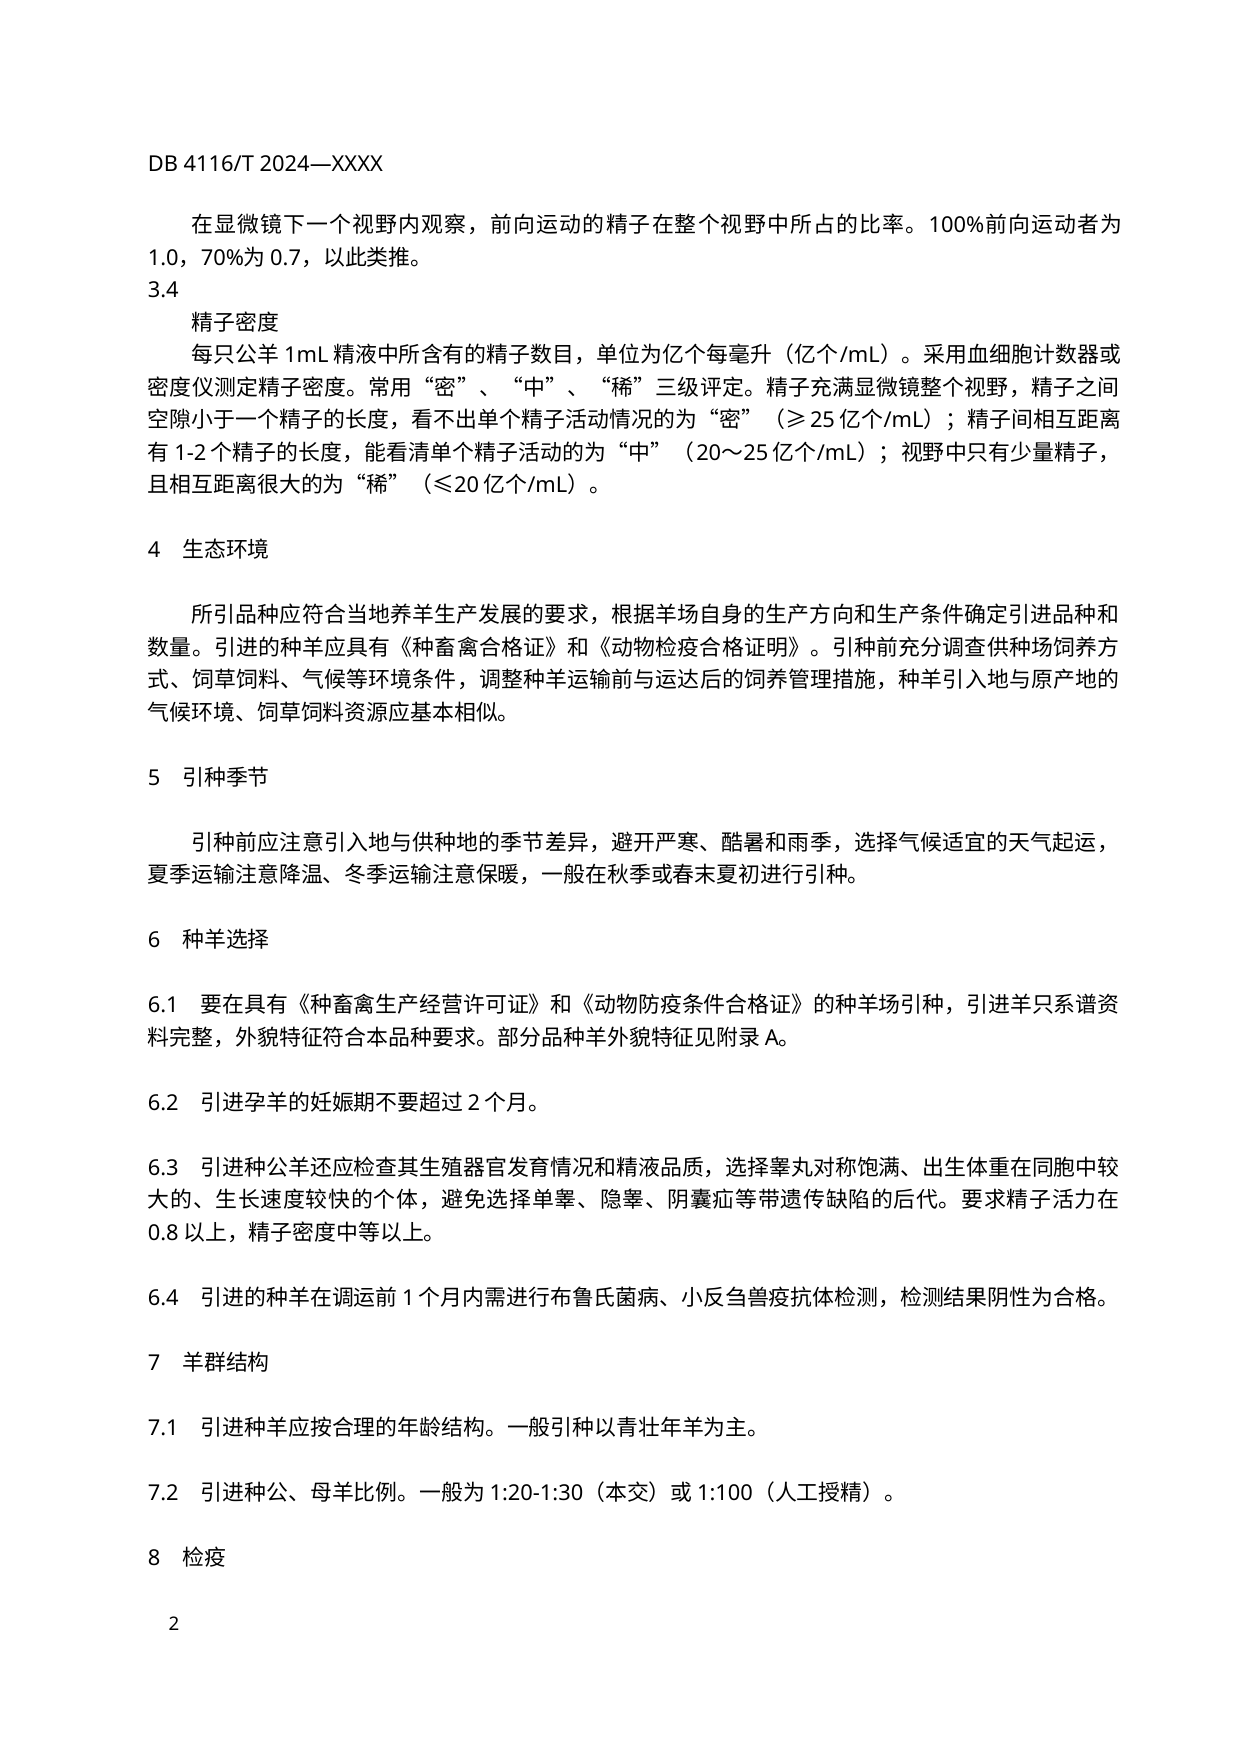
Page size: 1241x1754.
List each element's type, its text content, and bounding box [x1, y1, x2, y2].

text 所引品种应符合当地养羊生产发展的要求，根据羊场自身的生产方向和生产条件确定引进品种和数量。引进的种羊应具有《种畜禽合格证》和《动物检疫合格证明》。引种前充分调查供种场饲养方式、饲草饲料、气候等环境条件，调整种羊运输前与运达后的饲养管理措施，种羊引入地与原产地的气候环境、饲草饲料资源应基本相似。 [148, 597, 1122, 727]
text 引进种公、母羊比例。一般为1:20-1:30（本交）或1:100（人工授精）。 [148, 1474, 1122, 1507]
text 精子密度 [148, 272, 1122, 337]
text 引进孕羊的妊娠期不要超过2个月。 [148, 1084, 1122, 1117]
text 种羊选择 [148, 922, 1122, 954]
text 要在具有《种畜禽生产经营许可证》和《动物防疫条件合格证》的种羊场引种，引进羊只系谱资 [148, 987, 1122, 1019]
text 引种前应注意引入地与供种地的季节差异，避开严寒、酷暑和雨季，选择气候适宜的天气起运，夏季运输注意降温、冬季运输注意保暖，一般在秋季或春末夏初进行引种。 [148, 824, 1122, 889]
text 引进种羊应按合理的年龄结构。一般引种以青壮年羊为主。 [148, 1409, 1122, 1442]
text 引进种公羊还应检查其生殖器官发育情况和精液品质，选择睾丸对称饱满、出生体重在同胞中较 [148, 1149, 1122, 1182]
list 料完整，外貌特征符合本品种要求。部分品种羊外貌特征见附录A。 [148, 1019, 1122, 1052]
text 每只公羊1mL精液中所含有的精子数目，单位为亿个每毫升（亿个/mL）。采用血细胞计数器或密度仪测定精子密度。常用“密”、“中”、“稀”三级评定。精子充满显微镜整个视野，精子之间空隙小于一个精子的长度，看不出单个精子活动情况的为“密”（≥25亿个/mL）；精子间相互距离有1-2个精子的长度，能看清单个精子活动的为“中”（20～25亿个/mL）；视野中只有少量精子，且相互距离很大的为“稀”（≤20亿个/mL）。 [148, 337, 1122, 499]
text 生态环境 [148, 532, 1122, 564]
text 引种季节 [148, 759, 1122, 792]
list 大的、生长速度较快的个体，避免选择单睾、隐睾、阴囊疝等带遗传缺陷的后代。要求精子活力在0.8以上，精子密度中等以上。 [148, 1182, 1122, 1247]
text 检疫 [148, 1539, 1122, 1572]
text 引进的种羊在调运前1个月内需进行布鲁氏菌病、小反刍兽疫抗体检测，检测结果阴性为合格。 [148, 1279, 1122, 1312]
text 在显微镜下一个视野内观察，前向运动的精子在整个视野中所占的比率。100%前向运动者为1.0，70%为0.7，以此类推。 [148, 207, 1122, 272]
text 羊群结构 [148, 1344, 1122, 1377]
